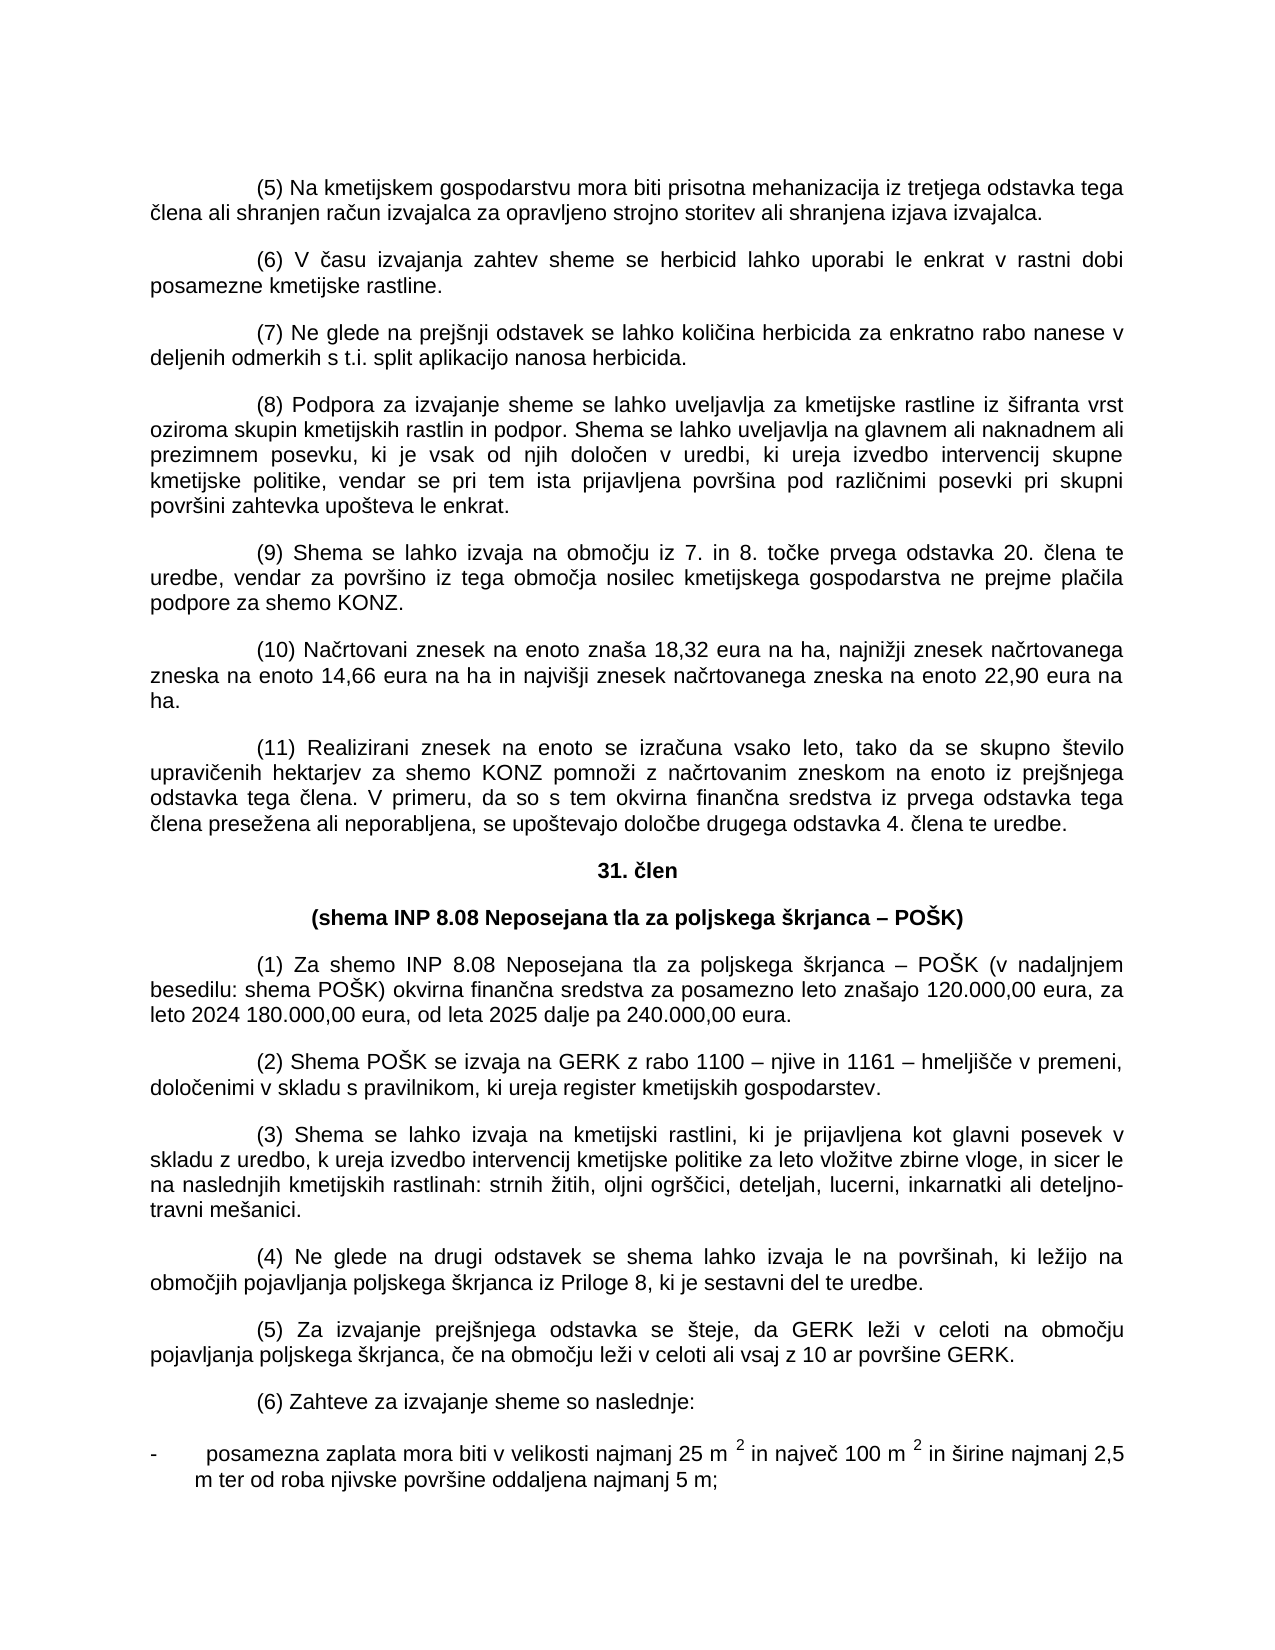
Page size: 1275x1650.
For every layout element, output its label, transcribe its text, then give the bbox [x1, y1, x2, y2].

text (1) Za shemo INP 8.08 Neposejana tla za poljskega škrjanca – POŠK (v nadaljnjem besedilu: shema POŠK) okvirna finančna sredstva za posamezno leto znašajo 120.000,00 eura, za leto 2024 180.000,00 eura, od leta 2025 dalje pa 240.000,00 eura. [150, 927, 1125, 1024]
text (10) Načrtovani znesek na enoto znaša 18,32 eura na ha, najnižji znesek načrtovanega zneska na enoto 14,66 eura na ha in najvišji znesek načrtovanega zneska na enoto 22,90 eura na ha. [150, 612, 1125, 710]
text (6) Zahteve za izvajanje sheme so naslednje: [150, 1364, 1125, 1414]
text 31. člen [150, 807, 1125, 854]
text (3) Shema se lahko izvaja na kmetijski rastlini, ki je prijavljena kot glavni posevek v skladu z uredbo, k ureja izvedbo intervencij kmetijske politike za leto vložitve zbirne vloge, in sicer le na naslednjih kmetijskih rastlinah: strnih žitih, oljni ogrščici, deteljah, lucerni, inkarnatki ali deteljno-travni mešanici. [150, 1096, 1125, 1219]
text (5) Na kmetijskem gospodarstvu mora biti prisotna mehanizacija iz tretjega odstavka tega člena ali shranjen račun izvajalca za opravljeno strojno storitev ali shranjena izjava izvajalca. [150, 150, 1125, 222]
text (6) V času izvajanja zahtev sheme se herbicid lahko uporabi le enkrat v rastni dobi posamezne kmetijske rastline. [150, 222, 1125, 294]
text (11) Realizirani znesek na enoto se izračuna vsako leto, tako da se skupno število upravičenih hektarjev za shemo KONZ pomnoži z načrtovanim zneskom na enoto iz prejšnjega odstavka tega člena. V primeru, da so s tem okvirna finančna sredstva iz prvega odstavka tega člena presežena ali neporabljena, se upoštevajo določbe drugega odstavka 4. člena te uredbe. [150, 710, 1125, 807]
text (7) Ne glede na prejšnji odstavek se lahko količina herbicida za enkratno rabo nanese v deljenih odmerkih s t.i. split aplikacijo nanosa herbicida. [150, 294, 1125, 367]
text (2) Shema POŠK se izvaja na GERK z rabo 1100 – njive in 1161 – hmeljišče v premeni, določenimi v skladu s pravilnikom, ki ureja register kmetijskih gospodarstev. [150, 1024, 1125, 1096]
text (shema INP 8.08 Neposejana tla za poljskega škrjanca – POŠK) [150, 854, 1125, 927]
text - posamezna zaplata mora biti v velikosti najmanj 25 m 2 in največ 100 m 2 in širine najmanj 2,5 m ter od roba njivske površine oddaljena najmanj 5 m; [150, 1436, 1125, 1492]
text (5) Za izvajanje prejšnjega odstavka se šteje, da GERK leži v celoti na območju pojavljanja poljskega škrjanca, če na območju leži v celoti ali vsaj z 10 ar površine GERK. [150, 1291, 1125, 1364]
text (4) Ne glede na drugi odstavek se shema lahko izvaja le na površinah, ki ležijo na območjih pojavljanja poljskega škrjanca iz Priloge 8, ki je sestavni del te uredbe. [150, 1219, 1125, 1291]
text (9) Shema se lahko izvaja na območju iz 7. in 8. točke prvega odstavka 20. člena te uredbe, vendar za površino iz tega območja nosilec kmetijskega gospodarstva ne prejme plačila podpore za shemo KONZ. [150, 515, 1125, 612]
text (8) Podpora za izvajanje sheme se lahko uveljavlja za kmetijske rastline iz šifranta vrst oziroma skupin kmetijskih rastlin in podpor. Shema se lahko uveljavlja na glavnem ali naknadnem ali prezimnem posevku, ki je vsak od njih določen v uredbi, ki ureja izvedbo intervencij skupne kmetijske politike, vendar se pri tem ista prijavljena površina pod različnimi posevki pri skupni površini zahtevka upošteva le enkrat. [150, 367, 1125, 515]
